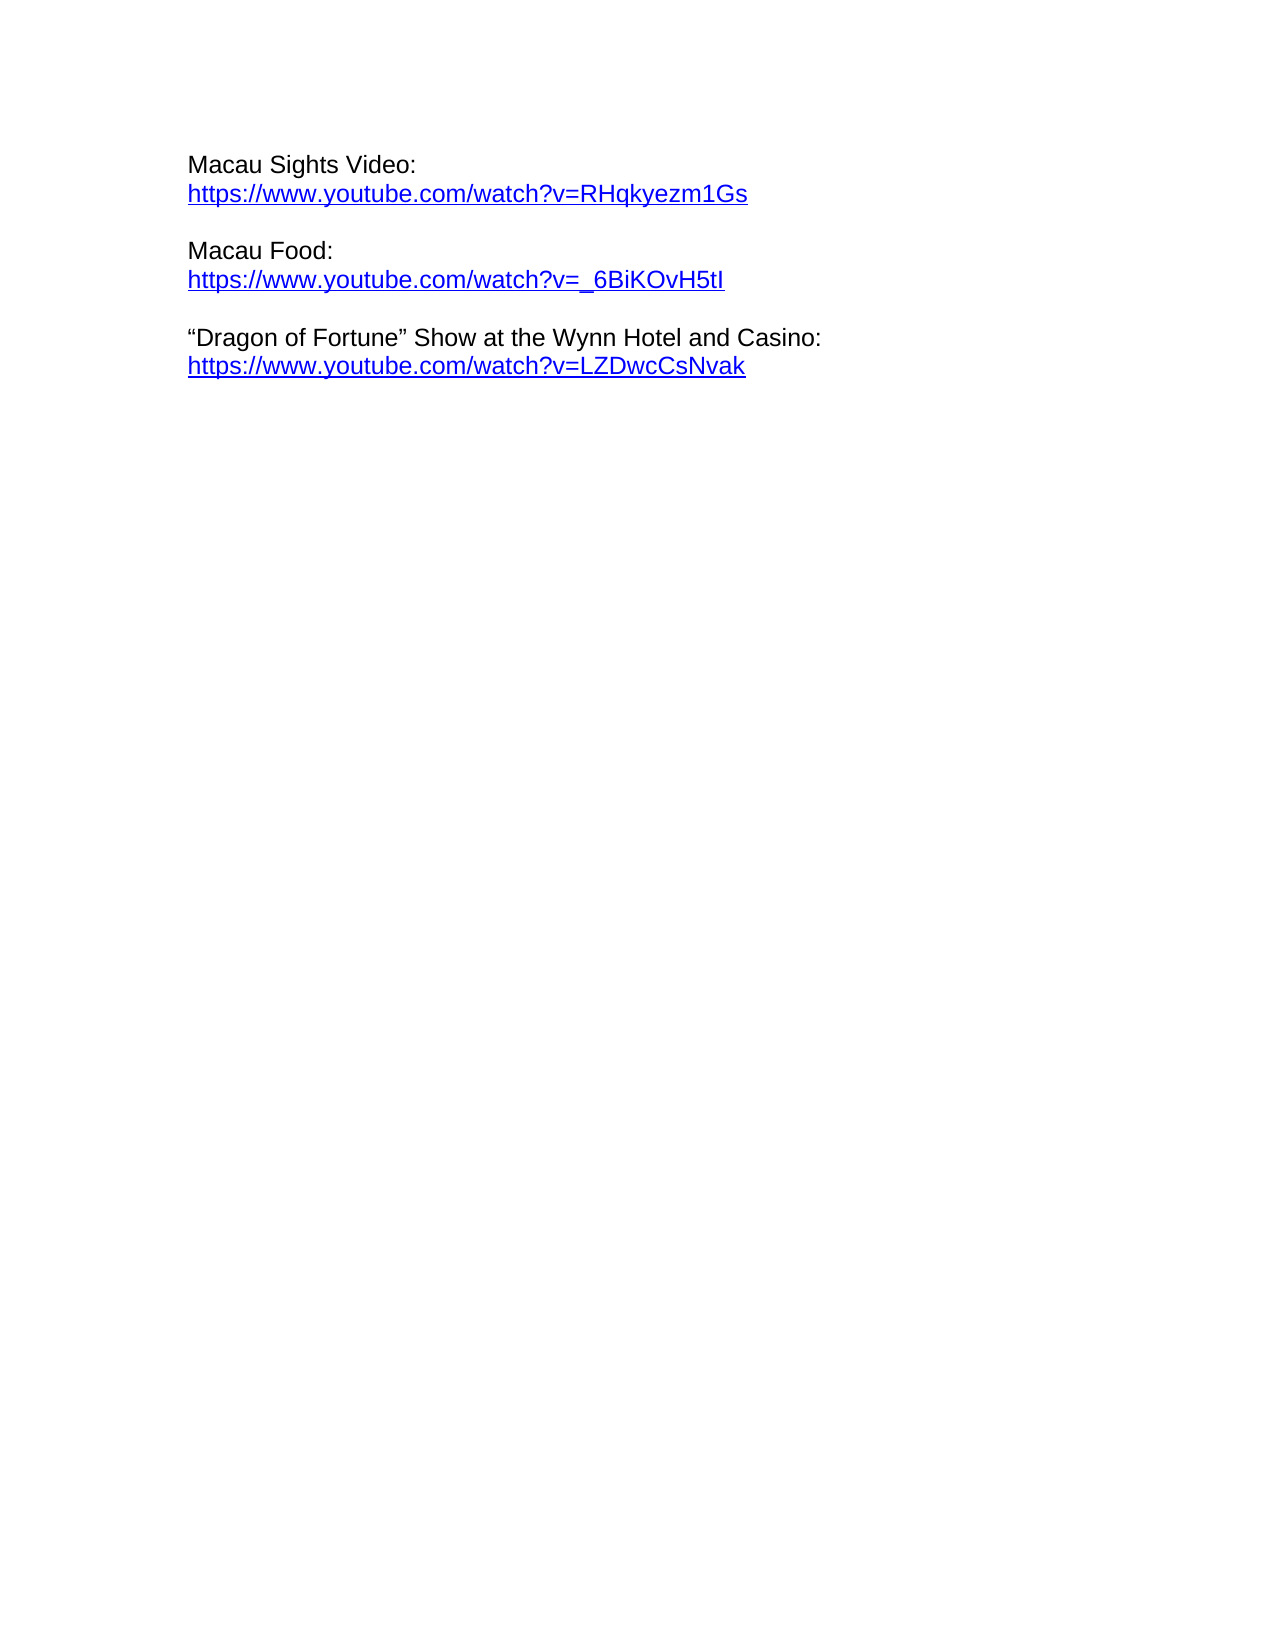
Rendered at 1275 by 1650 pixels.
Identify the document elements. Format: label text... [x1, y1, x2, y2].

text https://www.youtube.com/watch?v=RHqkyezm1Gs [187, 179, 1087, 207]
text https://www.youtube.com/watch?v=_6BiKOvH5tI [187, 265, 1087, 294]
text Macau Food: [187, 236, 1087, 265]
text Macau Sights Video: [187, 150, 1087, 179]
text https://www.youtube.com/watch?v=LZDwcCsNvak [187, 351, 1087, 380]
text “Dragon of Fortune” Show at the Wynn Hotel and Casino: [187, 322, 1087, 351]
